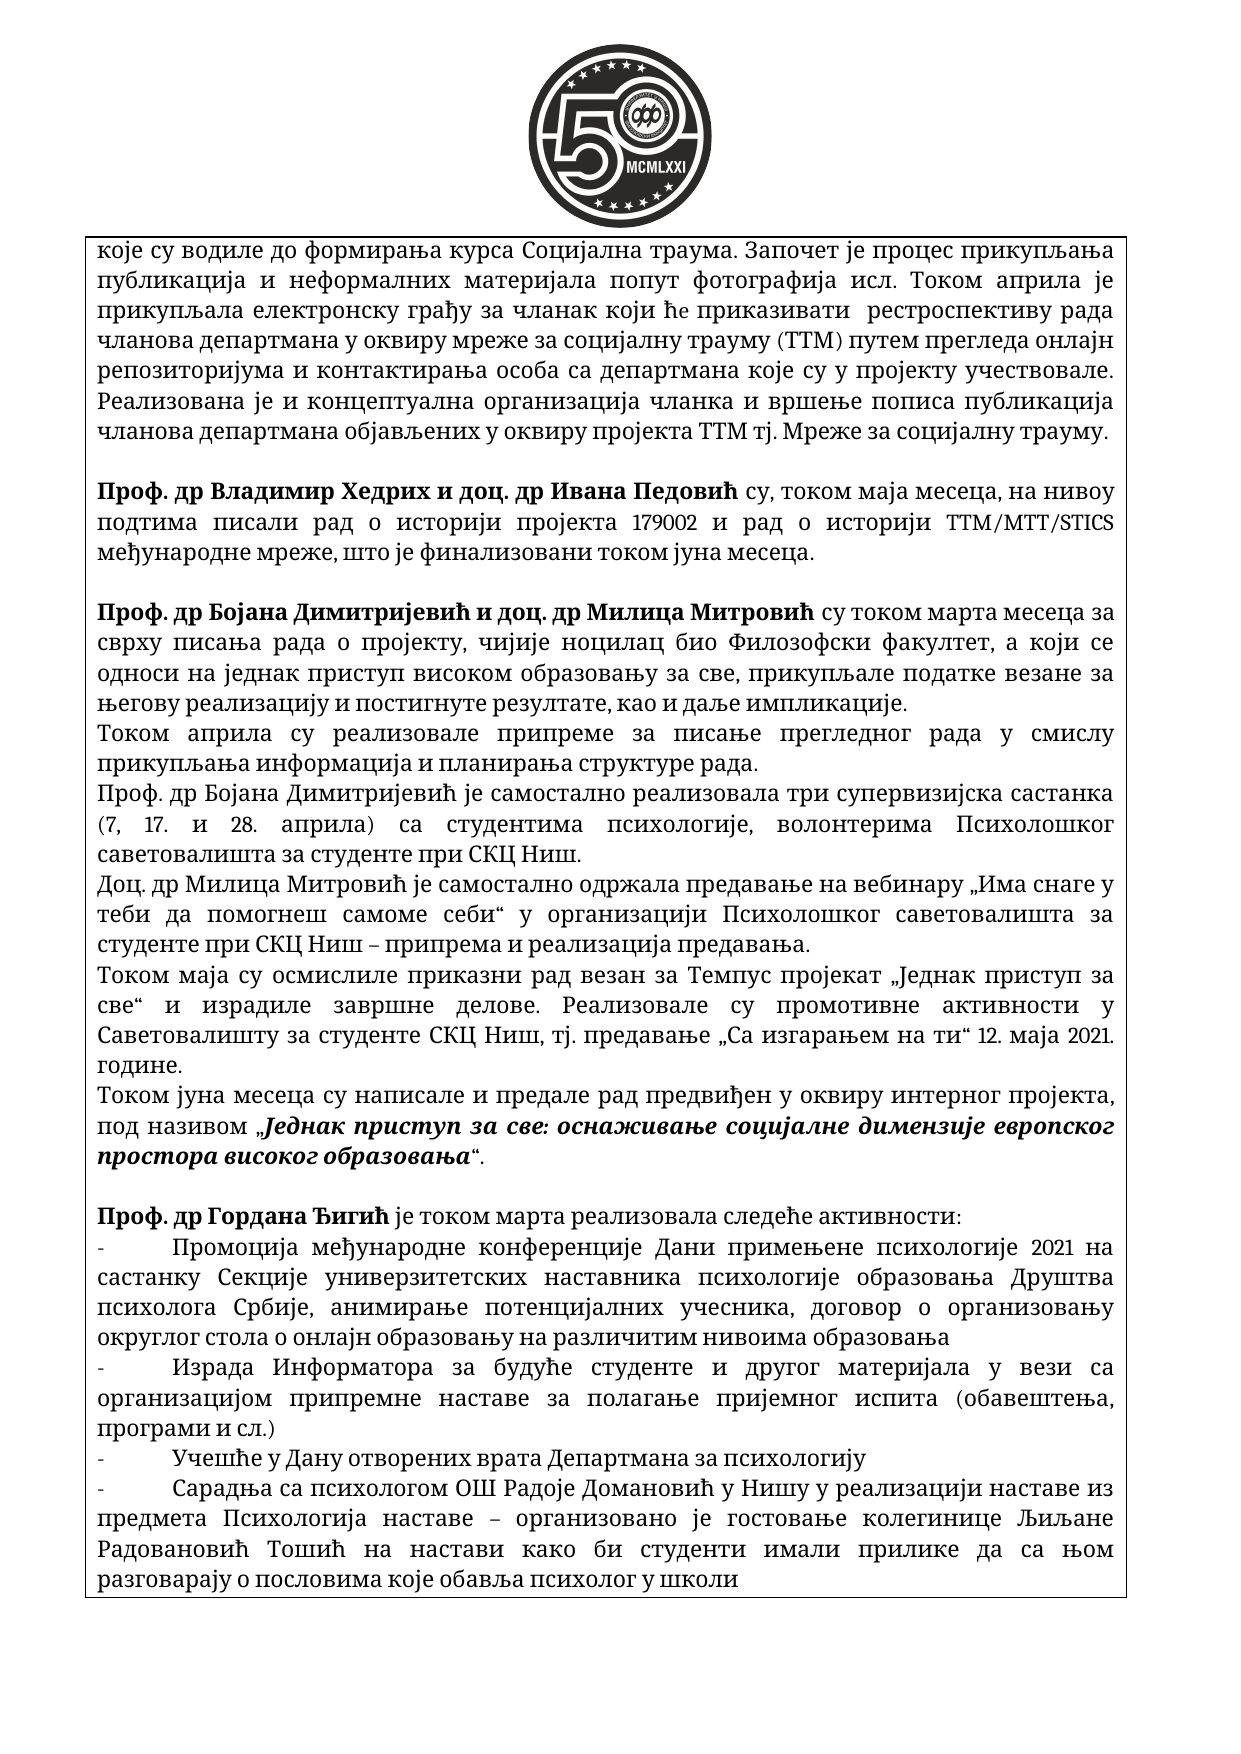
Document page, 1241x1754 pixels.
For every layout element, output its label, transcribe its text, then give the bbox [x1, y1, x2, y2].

picture [528, 44, 712, 228]
